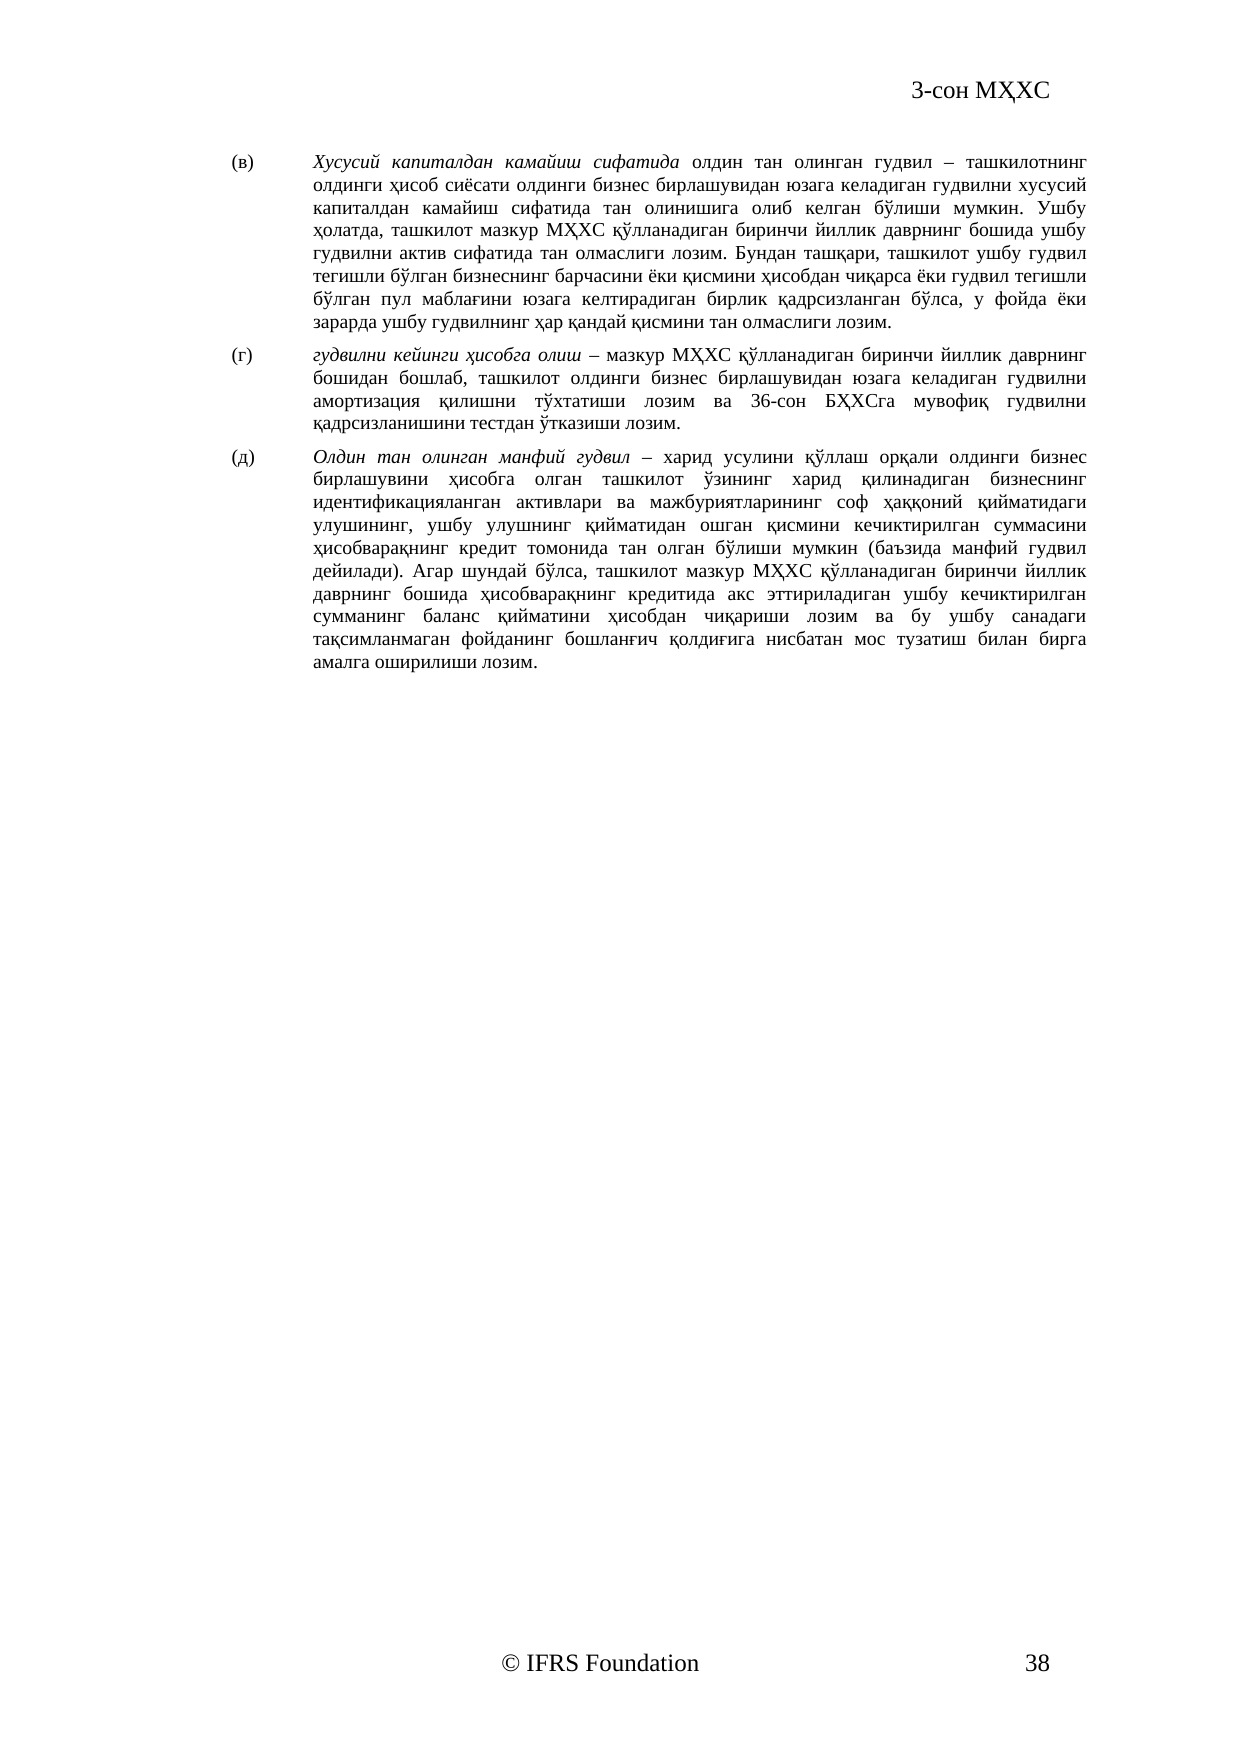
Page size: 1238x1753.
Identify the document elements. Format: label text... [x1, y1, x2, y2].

text (в) Хусусий капиталдан камайиш сифатида олдин тан олинган гудвил – ташкилотнинг олдинги ҳисоб сиёсати олдинги бизнес бирлашувидан юзага келадиган гудвилни хусусий капиталдан камайиш сифатида тан олинишига олиб келган бўлиши мумкин. Ушбу ҳолатда, ташкилот мазкур МҲХС қўлланадиган биринчи йиллик даврнинг бошида ушбу гудвилни актив сифатида тан олмаслиги лозим. Бундан ташқари, ташкилот ушбу гудвил тегишли бўлган бизнеснинг барчасини ёки қисмини ҳисобдан чиқарса ёки гудвил тегишли бўлган пул маблағини юзага келтирадиган бирлик қадрсизланган бўлса, у фойда ёки зарарда ушбу гудвилнинг ҳар қандай қисмини тан олмаслиги лозим. [231, 150, 1087, 332]
text (г) гудвилни кейинги ҳисобга олиш – мазкур МҲХС қўлланадиган биринчи йиллик даврнинг бошидан бошлаб, ташкилот олдинги бизнес бирлашувидан юзага келадиган гудвилни амортизация қилишни тўхтатиши лозим ва 36-сон БҲХСга мувофиқ гудвилни қадрсизланишини тестдан ўтказиши лозим. [231, 343, 1087, 434]
text (д) Олдин тан олинган манфий гудвил – харид усулини қўллаш орқали олдинги бизнес бирлашувини ҳисобга олган ташкилот ўзининг харид қилинадиган бизнеснинг идентификацияланган активлари ва мажбуриятларининг соф ҳаққоний қийматидаги улушининг, ушбу улушнинг қийматидан ошган қисмини кечиктирилган суммасини ҳисобварақнинг кредит томонида тан олган бўлиши мумкин (баъзида манфий гудвил дейилади). Агар шундай бўлса, ташкилот мазкур МҲХС қўлланадиган биринчи йиллик даврнинг бошида ҳисобварақнинг кредитида акс эттириладиган ушбу кечиктирилган сумманинг баланс қийматини ҳисобдан чиқариши лозим ва бу ушбу санадаги тақсимланмаган фойданинг бошланғич қолдиғига нисбатан мос тузатиш билан бирга амалга оширилиши лозим. [231, 444, 1087, 673]
